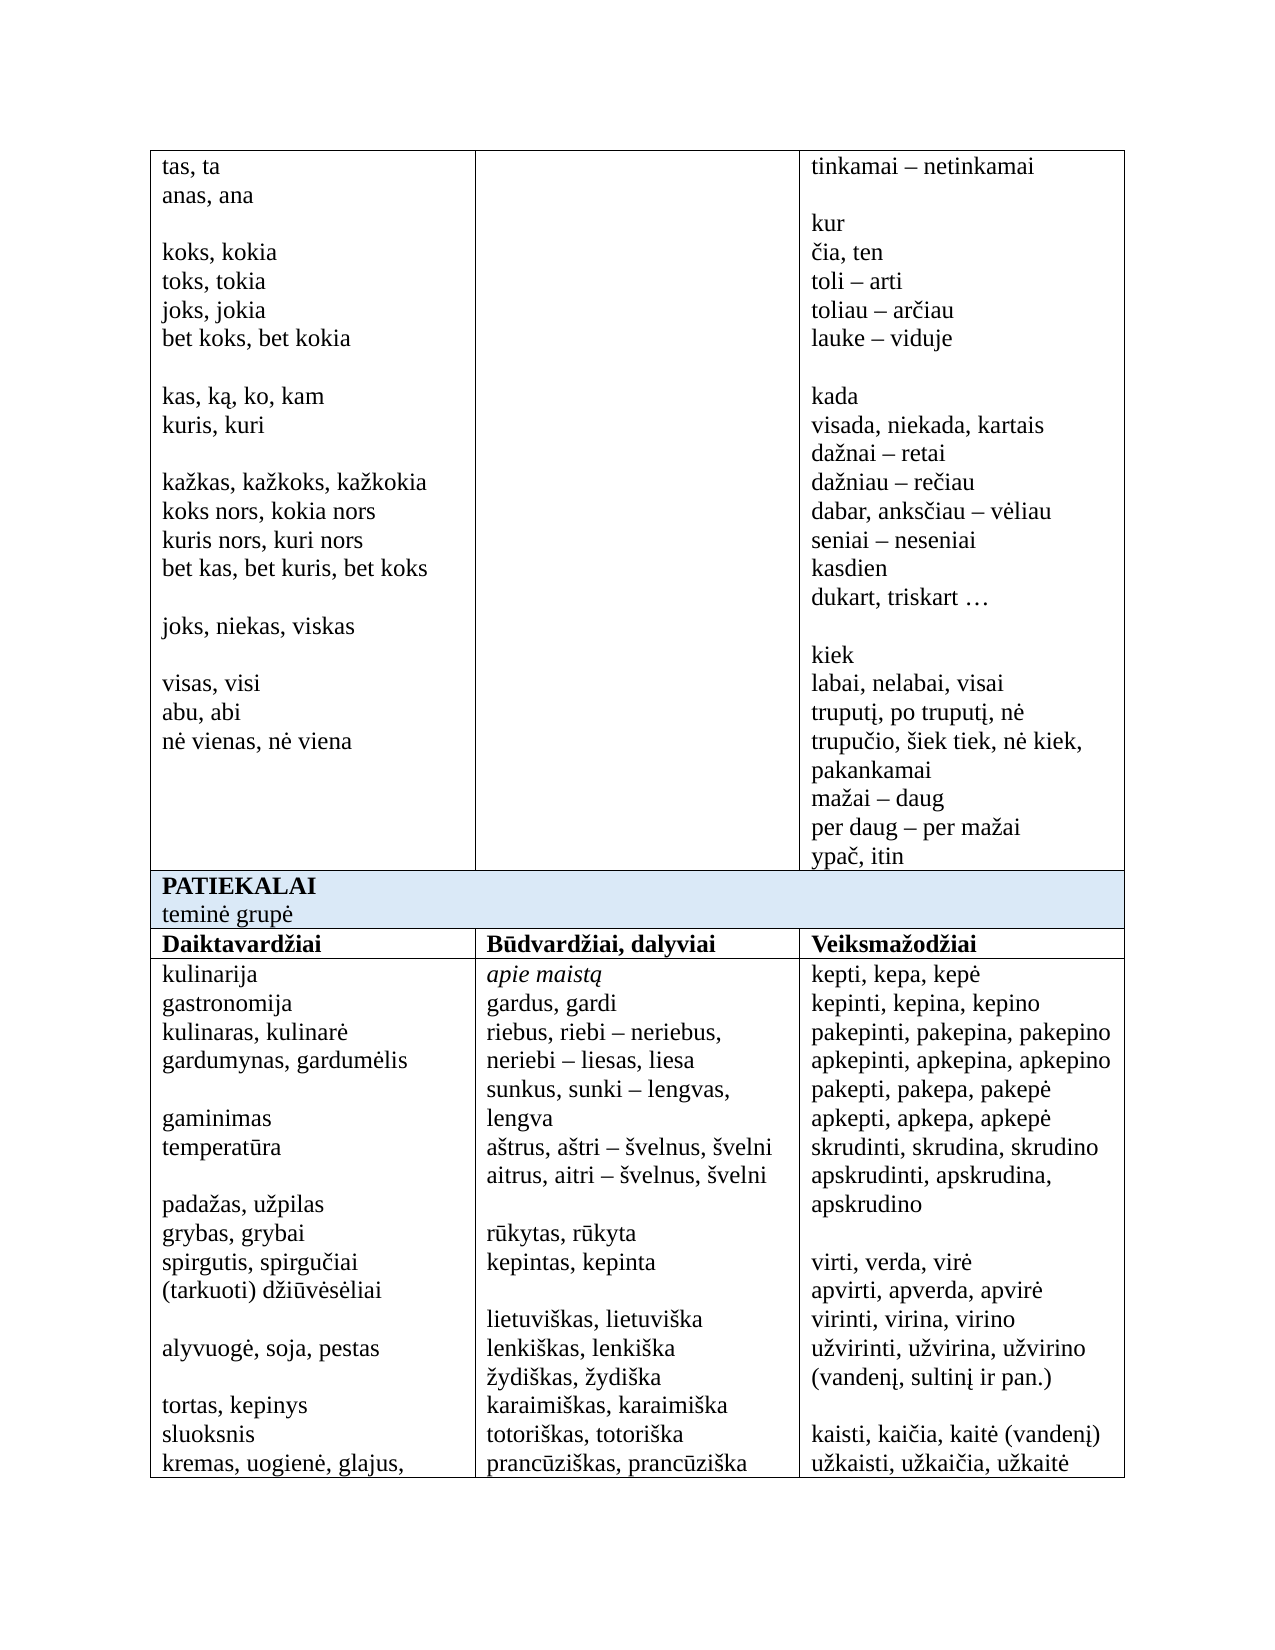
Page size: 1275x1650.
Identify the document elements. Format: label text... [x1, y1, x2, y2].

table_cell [476, 151, 799, 870]
table_cell PATIEKALAI teminė grupė [151, 871, 1124, 928]
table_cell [151, 151, 475, 870]
table_cell Daiktavardžiai [151, 929, 475, 958]
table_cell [800, 151, 1124, 870]
table_cell Veiksmažodžiai [800, 929, 1124, 958]
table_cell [800, 959, 1124, 1477]
table_cell Būdvardžiai, dalyviai [476, 929, 799, 958]
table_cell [151, 959, 475, 1477]
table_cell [476, 959, 799, 1477]
